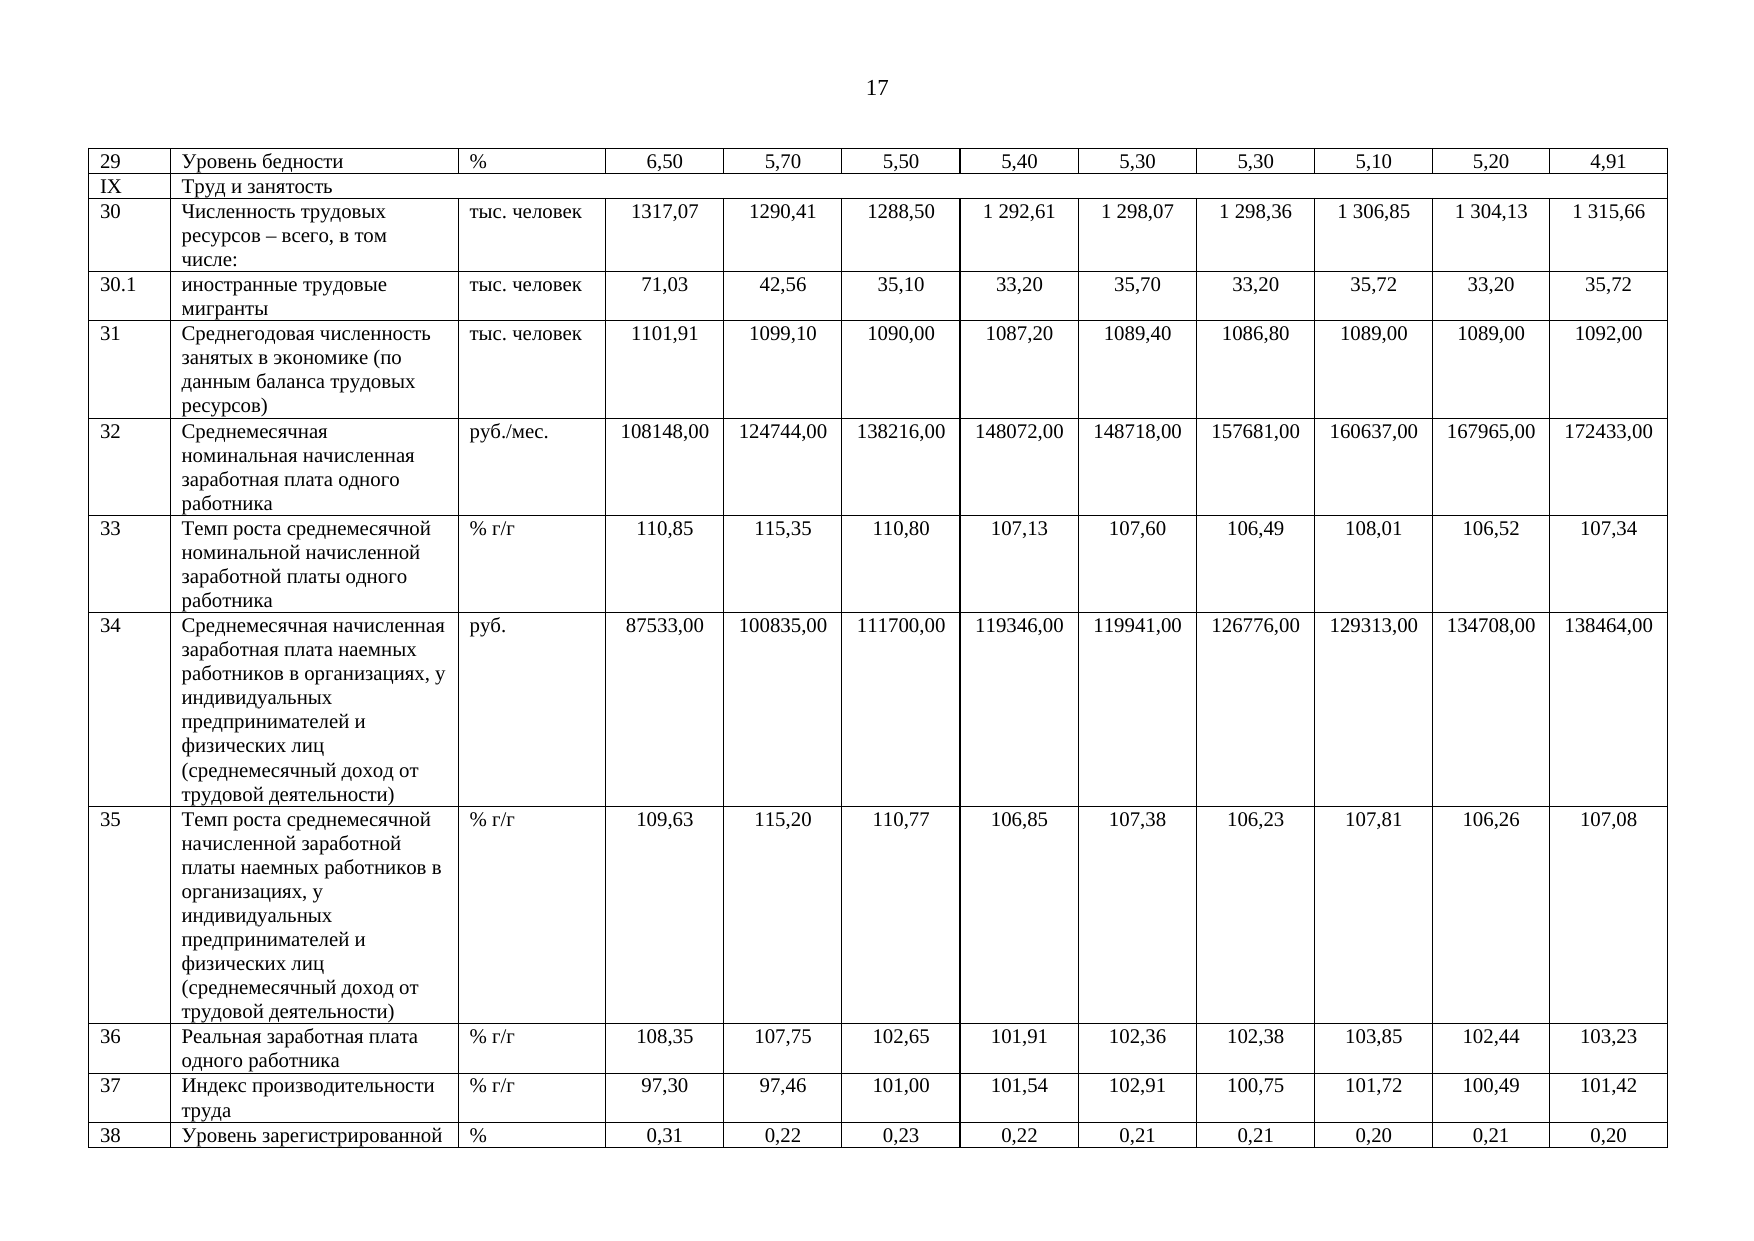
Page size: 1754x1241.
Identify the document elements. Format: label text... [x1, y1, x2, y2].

table_cell 1089,40 [1079, 321, 1196, 417]
table_cell 35,72 [1315, 272, 1432, 320]
table_cell 167965,00 [1433, 419, 1549, 515]
table_cell 100835,00 [724, 613, 841, 806]
table_cell 148718,00 [1079, 419, 1196, 515]
table_cell 37 [89, 1074, 170, 1122]
table_cell 35,72 [1550, 272, 1667, 320]
table_cell Труд и занятость [171, 174, 1667, 198]
table_cell 5,30 [1079, 149, 1196, 173]
table_cell 101,91 [961, 1024, 1078, 1072]
table_cell 33 [89, 516, 170, 612]
table_cell Среднемесячная начисленная заработная плата наемных работников в организациях, у индивидуальных предпринимателей и физических лиц (среднемесячный доход от трудовой деятельности) [171, 613, 458, 806]
table_cell Среднегодовая численность занятых в экономике (по данным баланса трудовых ресурсов) [171, 321, 458, 417]
table_cell 33,20 [1433, 272, 1549, 320]
table_cell 107,08 [1550, 807, 1667, 1023]
table_cell 119941,00 [1079, 613, 1196, 806]
table_cell Среднемесячная номинальная начисленная заработная плата одного работника [171, 419, 458, 515]
table_cell руб./мес. [459, 419, 605, 515]
table_cell 172433,00 [1550, 419, 1667, 515]
table_cell 1092,00 [1550, 321, 1667, 417]
table_cell 6,50 [606, 149, 723, 173]
table_cell 0,20 [1550, 1123, 1667, 1147]
table_cell % [459, 1123, 605, 1147]
table_cell 4,91 [1550, 149, 1667, 173]
table_cell 71,03 [606, 272, 723, 320]
table_cell 101,00 [842, 1074, 959, 1122]
table_cell 138464,00 [1550, 613, 1667, 806]
table_cell тыс. человек [459, 199, 605, 271]
table_cell Темп роста среднемесячной начисленной заработной платы наемных работников в организациях, у индивидуальных предпринимателей и физических лиц (среднемесячный доход от трудовой деятельности) [171, 807, 458, 1023]
table_cell 5,30 [1197, 149, 1314, 173]
table_cell 101,42 [1550, 1074, 1667, 1122]
table_cell 30.1 [89, 272, 170, 320]
table_cell 108,01 [1315, 516, 1432, 612]
table_cell 0,21 [1079, 1123, 1196, 1147]
table_cell 0,21 [1197, 1123, 1314, 1147]
table_cell 110,85 [606, 516, 723, 612]
table_cell 111700,00 [842, 613, 959, 806]
table_cell 102,91 [1079, 1074, 1196, 1122]
table_cell 108,35 [606, 1024, 723, 1072]
table_cell Индекс производительности труда [171, 1074, 458, 1122]
table_cell 0,23 [842, 1123, 959, 1147]
table_cell 107,60 [1079, 516, 1196, 612]
table_cell 1087,20 [961, 321, 1078, 417]
table_cell % г/г [459, 516, 605, 612]
table_cell % г/г [459, 1074, 605, 1122]
table_cell 107,75 [724, 1024, 841, 1072]
table_cell 35,70 [1079, 272, 1196, 320]
table_cell 38 [89, 1123, 170, 1147]
table_cell IX [89, 174, 170, 198]
table_cell 102,38 [1197, 1024, 1314, 1072]
table_cell 106,26 [1433, 807, 1549, 1023]
table_cell Численность трудовых ресурсов – всего, в том числе: [171, 199, 458, 271]
table_cell 107,81 [1315, 807, 1432, 1023]
table_cell 1 315,66 [1550, 199, 1667, 271]
table_cell 106,49 [1197, 516, 1314, 612]
table_cell 1 306,85 [1315, 199, 1432, 271]
table_cell 1090,00 [842, 321, 959, 417]
table_cell 5,10 [1315, 149, 1432, 173]
table_cell 1086,80 [1197, 321, 1314, 417]
table_cell 32 [89, 419, 170, 515]
table_cell 129313,00 [1315, 613, 1432, 806]
table_cell 1317,07 [606, 199, 723, 271]
table_cell 87533,00 [606, 613, 723, 806]
table_cell 35 [89, 807, 170, 1023]
table_cell 100,75 [1197, 1074, 1314, 1122]
table_cell 108148,00 [606, 419, 723, 515]
table_cell % г/г [459, 1024, 605, 1072]
table_cell 134708,00 [1433, 613, 1549, 806]
table_cell 124744,00 [724, 419, 841, 515]
table_cell 0,22 [961, 1123, 1078, 1147]
table_cell 126776,00 [1197, 613, 1314, 806]
table_cell % г/г [459, 807, 605, 1023]
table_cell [171, 1123, 458, 1147]
table_cell 29 [89, 149, 170, 173]
table_cell % [459, 149, 605, 173]
table_cell 97,46 [724, 1074, 841, 1122]
table_cell 110,80 [842, 516, 959, 612]
table_cell 107,38 [1079, 807, 1196, 1023]
table_cell 5,40 [961, 149, 1078, 173]
table_cell 1288,50 [842, 199, 959, 271]
table_cell тыс. человек [459, 321, 605, 417]
table_cell иностранные трудовые мигранты [171, 272, 458, 320]
table_cell 101,72 [1315, 1074, 1432, 1122]
table_cell Реальная заработная плата одного работника [171, 1024, 458, 1072]
table_cell 1089,00 [1433, 321, 1549, 417]
table_cell 1290,41 [724, 199, 841, 271]
table_cell 138216,00 [842, 419, 959, 515]
table_cell 102,36 [1079, 1024, 1196, 1072]
table_cell 0,21 [1433, 1123, 1549, 1147]
table_cell 1 298,36 [1197, 199, 1314, 271]
table_cell 1099,10 [724, 321, 841, 417]
table_cell 103,23 [1550, 1024, 1667, 1072]
table_cell 102,44 [1433, 1024, 1549, 1072]
table_cell 157681,00 [1197, 419, 1314, 515]
table_cell 36 [89, 1024, 170, 1072]
table_cell 148072,00 [961, 419, 1078, 515]
table_cell руб. [459, 613, 605, 806]
table_cell 110,77 [842, 807, 959, 1023]
table_cell 0,22 [724, 1123, 841, 1147]
table_cell 102,65 [842, 1024, 959, 1072]
table_cell 33,20 [961, 272, 1078, 320]
table_cell 1089,00 [1315, 321, 1432, 417]
table_cell 0,20 [1315, 1123, 1432, 1147]
table_cell 35,10 [842, 272, 959, 320]
table_cell 106,52 [1433, 516, 1549, 612]
table_cell Уровень бедности [171, 149, 458, 173]
table_cell тыс. человек [459, 272, 605, 320]
table_cell 5,70 [724, 149, 841, 173]
table_cell 106,23 [1197, 807, 1314, 1023]
table_cell 42,56 [724, 272, 841, 320]
table_cell 107,13 [961, 516, 1078, 612]
table_cell 106,85 [961, 807, 1078, 1023]
table_cell 109,63 [606, 807, 723, 1023]
table_cell 101,54 [961, 1074, 1078, 1122]
table_cell 30 [89, 199, 170, 271]
table_cell 160637,00 [1315, 419, 1432, 515]
table_cell 1101,91 [606, 321, 723, 417]
table_cell 115,35 [724, 516, 841, 612]
table_cell 1 304,13 [1433, 199, 1549, 271]
table_cell 5,50 [842, 149, 959, 173]
table_cell 33,20 [1197, 272, 1314, 320]
table_cell 1 298,07 [1079, 199, 1196, 271]
table_cell 119346,00 [961, 613, 1078, 806]
table_cell 0,31 [606, 1123, 723, 1147]
table_cell 103,85 [1315, 1024, 1432, 1072]
table_cell 97,30 [606, 1074, 723, 1122]
table_cell 107,34 [1550, 516, 1667, 612]
table_cell 34 [89, 613, 170, 806]
table_cell 1 292,61 [961, 199, 1078, 271]
table_cell 5,20 [1433, 149, 1549, 173]
table_cell 100,49 [1433, 1074, 1549, 1122]
table_cell 115,20 [724, 807, 841, 1023]
table_cell 31 [89, 321, 170, 417]
table_cell Темп роста среднемесячной номинальной начисленной заработной платы одного работника [171, 516, 458, 612]
